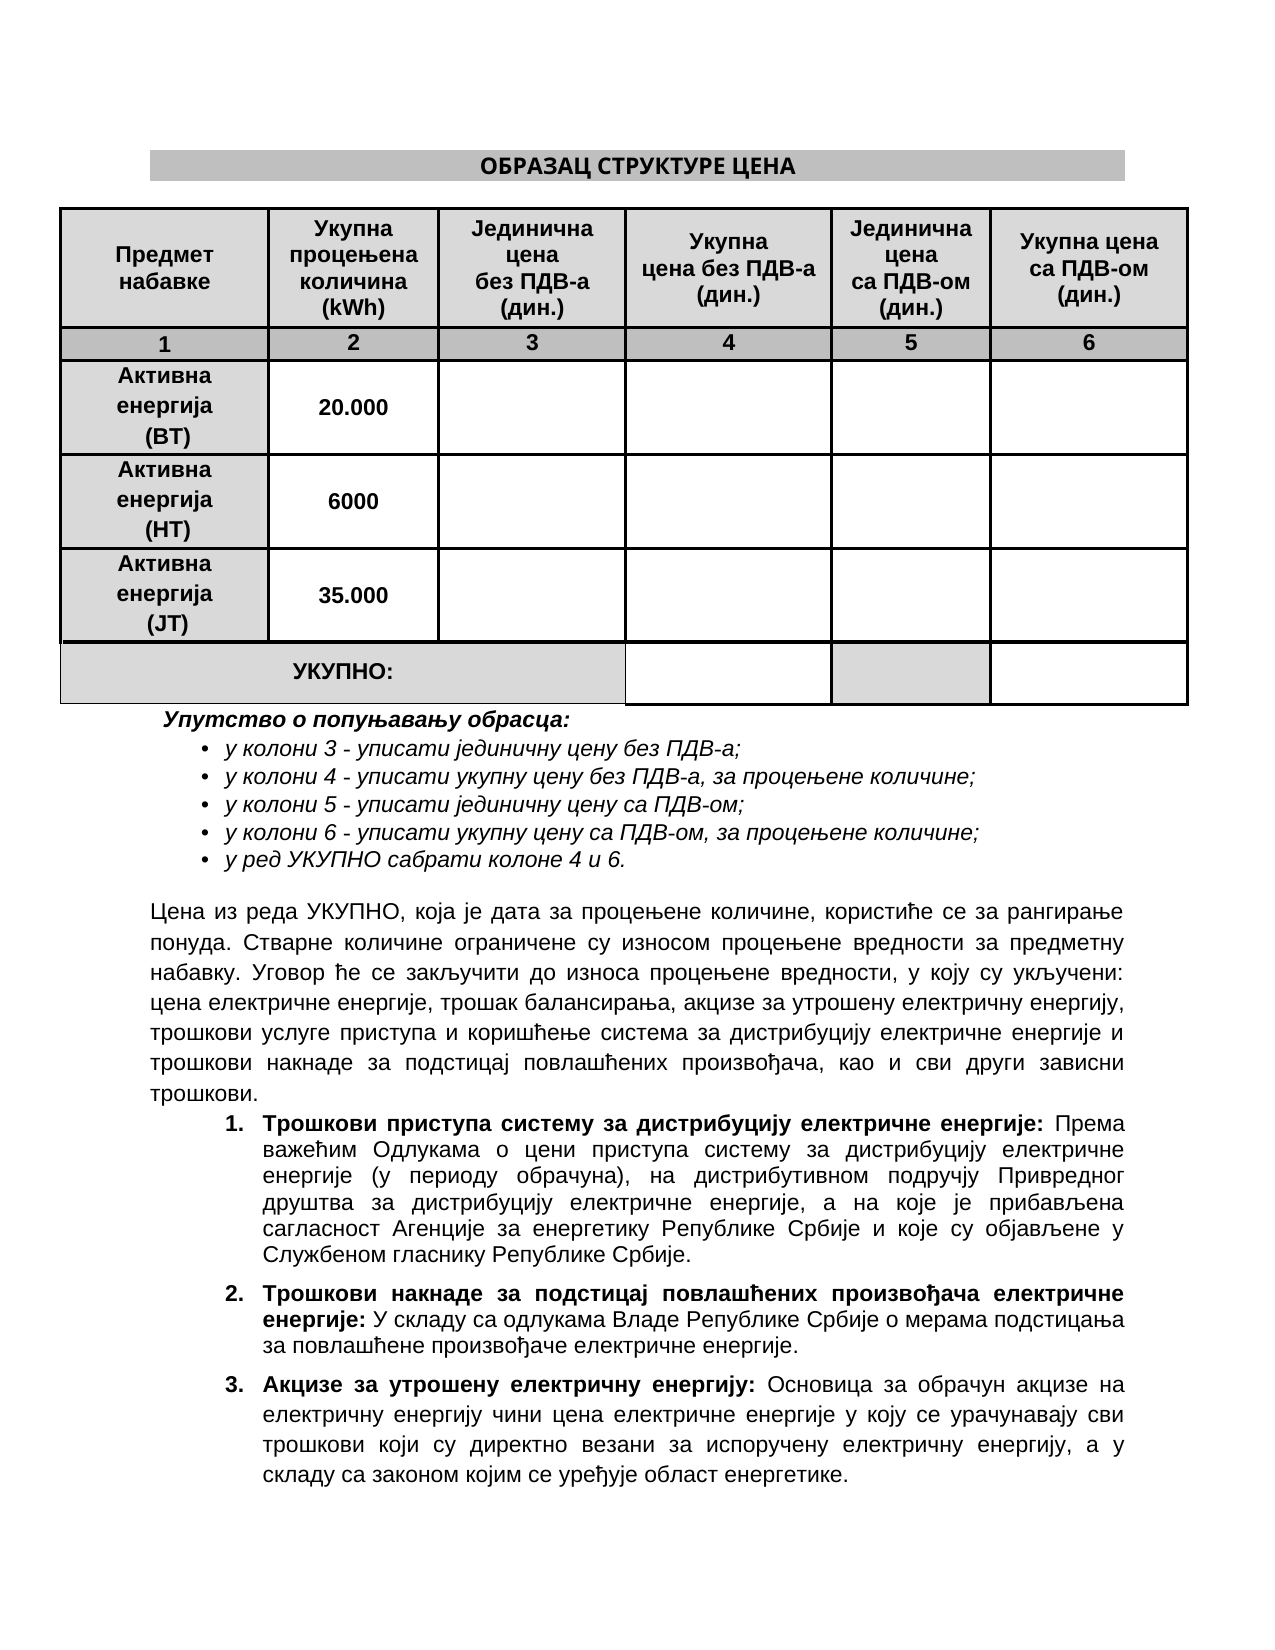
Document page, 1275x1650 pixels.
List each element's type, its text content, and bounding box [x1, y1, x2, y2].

table_cell [627, 362, 830, 453]
table_cell [833, 644, 989, 703]
list Трошкови приступа систему за дистрибуцију електричне енергије: Према важећим Одлукама о цени приступа систему за дистрибуцију електричне енергије (у периоду обрачуна), на дистрибутивном подручју Привредног друштва за дистрибуцију електричне енергије, а на које је прибављена сагласност Агенције за енергетику Републике Србије и које су објављене у Службеном гласнику Републике Србије. [225, 1110, 1125, 1268]
table_cell 4 [627, 329, 830, 359]
table_header Јединична цена без ПДВ-а (дин.) [440, 210, 624, 326]
list Трошкови накнаде за подстицај повлашћених произвођача електричне енергије: У складу са одлукама Владе Републике Србије о мерама подстицања за повлашћене произвођаче електричне енергије. [225, 1280, 1125, 1359]
table_cell [833, 550, 989, 640]
list у колони 5 - уписати јединичну цену са ПДВ-ом; [201, 791, 1125, 817]
table_header Предмет набавке [62, 210, 267, 326]
text Упутство о попуњавању обрасца: [162, 706, 1125, 733]
table_cell [992, 362, 1186, 453]
list у колони 4 - уписати укупну цену без ПДВ-а, за процењене количине; [201, 763, 1125, 789]
text ОБРАЗАЦ СТРУКТУРЕ ЦЕНА [150, 150, 1125, 181]
table_cell [833, 456, 989, 547]
table_cell [626, 644, 830, 703]
table_cell 2 [270, 329, 437, 359]
table_cell 1 [62, 329, 267, 359]
list у колони 3 - уписати јединичну цену без ПДВ-а; [201, 735, 1125, 761]
table_cell Активна енергија (ВТ) [62, 362, 267, 453]
list у колони 6 - уписати укупну цену са ПДВ-ом, за процењене количине; [201, 819, 1125, 846]
table_cell 20.000 [270, 362, 437, 453]
table_cell [440, 456, 624, 547]
table_header Укупна процењена количина (kWh) [270, 210, 437, 326]
table_header Укупна цена са ПДВ-ом (дин.) [992, 210, 1186, 326]
table_cell [627, 456, 830, 547]
list у ред УКУПНО сабрати колоне 4 и 6. [201, 846, 1125, 872]
table_cell [440, 550, 624, 640]
table_cell Активна енергија (JТ) [62, 550, 267, 640]
table_header Укупна цена без ПДВ-а (дин.) [627, 210, 830, 326]
table_cell [992, 456, 1186, 547]
table_cell [440, 362, 624, 453]
text Цена из реда УКУПНО, која је дата за процењене количине, користиће се за рангирање понуда. Стварне количине ограничене су износом процењене вредности за предметну набавку. Уговор ће се закључити до износа процењене вредности, у коју су укључени: цена електричнe енергије, трошак балансирања, акцизе за утрошену електричну енергију, трошкови услуге приступа и коришћење система за дистрибуцију електричне енергије и трошкови накнаде за подстицај повлашћених произвођача, као и сви други зависни трошкови. [150, 898, 1125, 1106]
table_cell [627, 550, 830, 640]
table_header Јединична цена са ПДВ-ом (дин.) [833, 210, 989, 326]
table_cell [833, 362, 989, 453]
table_cell [992, 550, 1186, 640]
table_cell УКУПНО: [61, 640, 625, 703]
table_cell 6000 [270, 456, 437, 547]
table_cell 5 [833, 329, 989, 359]
table_cell 35.000 [270, 550, 437, 640]
table_cell Активна енергија (НТ) [62, 456, 267, 547]
table_cell 6 [992, 329, 1186, 359]
list Aкцизе за утрошену електричну енергију: Основица за обрачун акцизе на електричну енергију чини цена електричне енергије у коју се урачунавају сви трошкови који су директно везани за испоручену електричну енергију, а у складу са законом којим се уређује област енергетике. [225, 1371, 1125, 1488]
table_cell [992, 644, 1186, 703]
table_cell 3 [440, 329, 624, 359]
